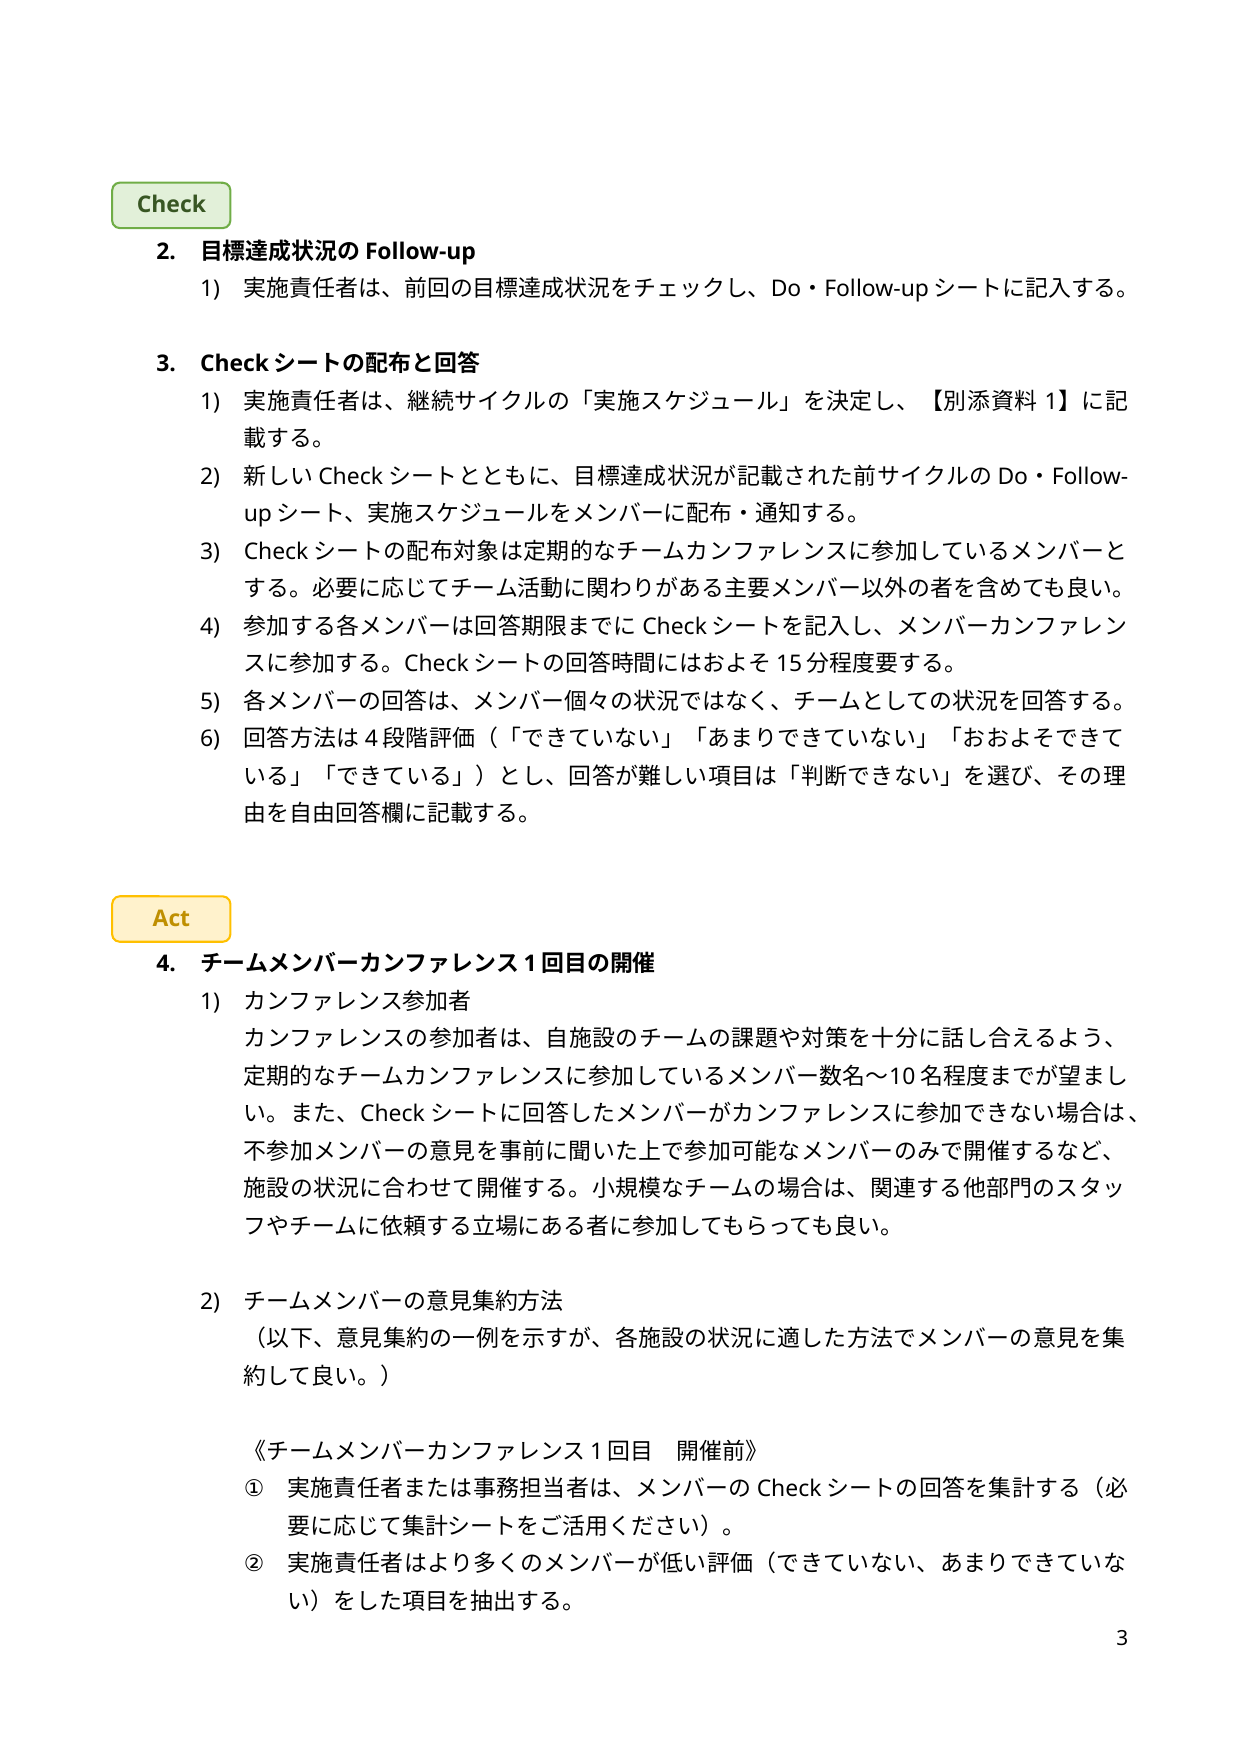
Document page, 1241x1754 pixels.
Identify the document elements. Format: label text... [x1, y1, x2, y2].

list 回答方法は4段階評価（「できていない」「あまりできていない」「おおよそできている」「できている」）とし、回答が難しい項目は「判断できない」を選び、その理由を自由回答欄に記載する。 [200, 718, 1128, 831]
list 各メンバーの回答は、メンバー個々の状況ではなく、チームとしての状況を回答する。 [200, 681, 1128, 718]
list 実施責任者は、前回の目標達成状況をチェックし、Do・Follow-upシートに記入する。 [200, 268, 1128, 306]
list 目標達成状況のFollow-up [156, 231, 1128, 268]
list （以下、意見集約の一例を示すが、各施設の状況に適した方法でメンバーの意見を集約して良い。） [243, 1318, 1128, 1393]
list チームメンバーカンファレンス1回目の開催 [156, 943, 1128, 981]
list 実施責任者または事務担当者は、メンバーのCheckシートの回答を集計する（必要に応じて集計シートをご活用ください）。 [243, 1468, 1128, 1543]
list 実施責任者は、継続サイクルの「実施スケジュール」を決定し、【別添資料1】に記載する。 [200, 381, 1128, 456]
list カンファレンス参加者 カンファレンスの参加者は、自施設のチームの課題や対策を十分に話し合えるよう、定期的なチームカンファレンスに参加しているメンバー数名～10名程度までが望ましい。また、Checkシートに回答したメンバーがカンファレンスに参加できない場合は、不参加メンバーの意見を事前に聞いた上で参加可能なメンバーのみで開催するなど、施設の状況に合わせて開催する。小規模なチームの場合は、関連する他部門のスタッフやチームに依頼する立場にある者に参加してもらっても良い。 [200, 981, 1128, 1243]
list 《チームメンバーカンファレンス1回目 開催前》 [243, 1431, 1128, 1468]
list 新しいCheckシートとともに、目標達成状況が記載された前サイクルのDo・Follow-upシート、実施スケジュールをメンバーに配布・通知する。 [200, 456, 1128, 531]
list Checkシートの配布対象は定期的なチームカンファレンスに参加しているメンバーとする。必要に応じてチーム活動に関わりがある主要メンバー以外の者を含めても良い。 [200, 531, 1128, 606]
list チームメンバーの意見集約方法 [200, 1281, 1128, 1318]
list Checkシートの配布と回答 [156, 343, 1128, 381]
list 実施責任者はより多くのメンバーが低い評価（できていない、あまりできていない）をした項目を抽出する。 [243, 1543, 1128, 1618]
list 参加する各メンバーは回答期限までにCheckシートを記入し、メンバーカンファレンスに参加する。Checkシートの回答時間にはおよそ15分程度要する。 [200, 606, 1128, 681]
